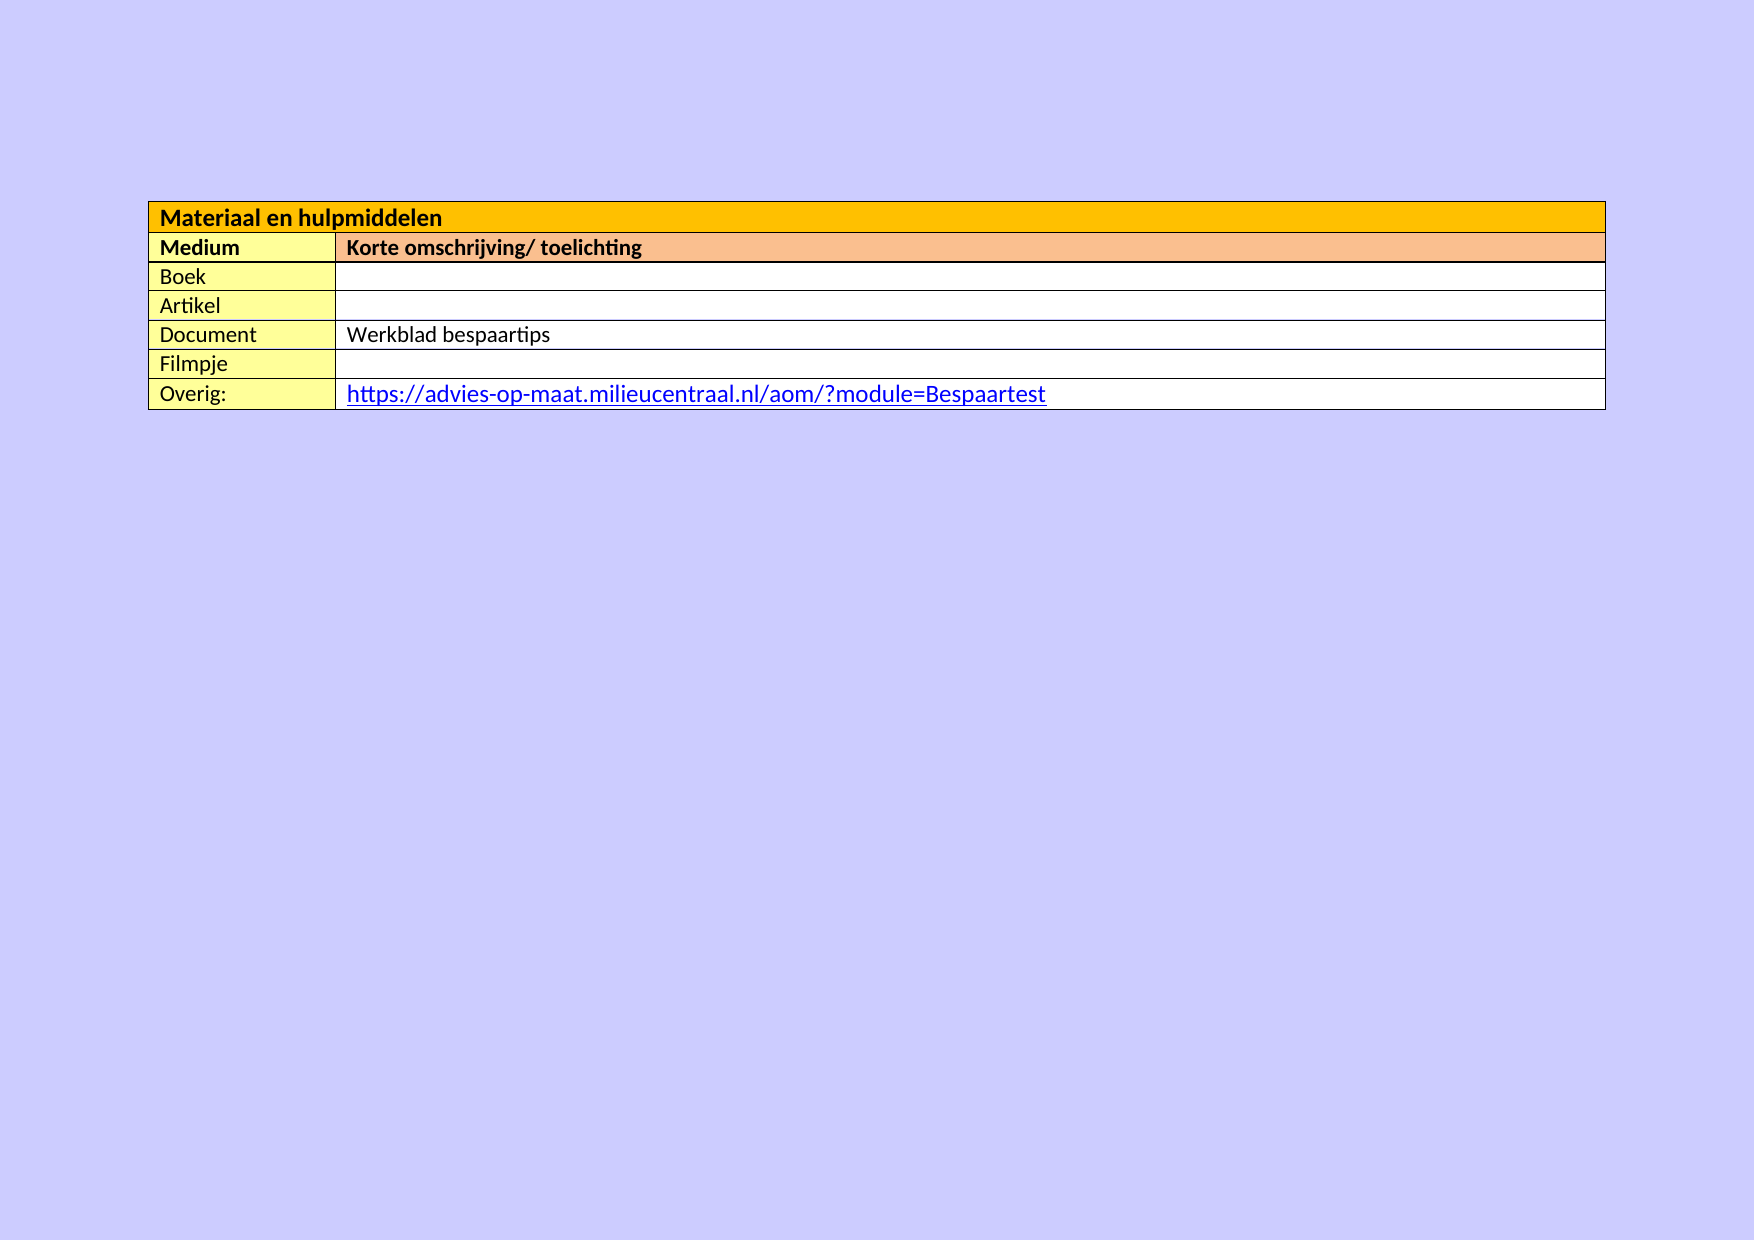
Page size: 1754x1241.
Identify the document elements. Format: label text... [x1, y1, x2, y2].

table_cell Overig: [149, 379, 335, 409]
table_header Materiaal en hulpmiddelen [149, 202, 1605, 232]
table_cell Medium [149, 233, 335, 261]
table_cell Korte omschrijving/ toelichting [336, 233, 1605, 261]
table_cell Boek [149, 263, 335, 290]
table_cell Artikel [149, 291, 335, 319]
table_cell Werkblad bespaartips [336, 321, 1605, 348]
table_cell [336, 350, 1605, 378]
table_cell [336, 291, 1605, 319]
table_cell Document [149, 321, 335, 348]
table_cell https://advies-op-maat.milieucentraal.nl/aom/?module=Bespaartest [336, 379, 1605, 409]
table_cell Filmpje [149, 350, 335, 378]
table_cell [336, 263, 1605, 290]
